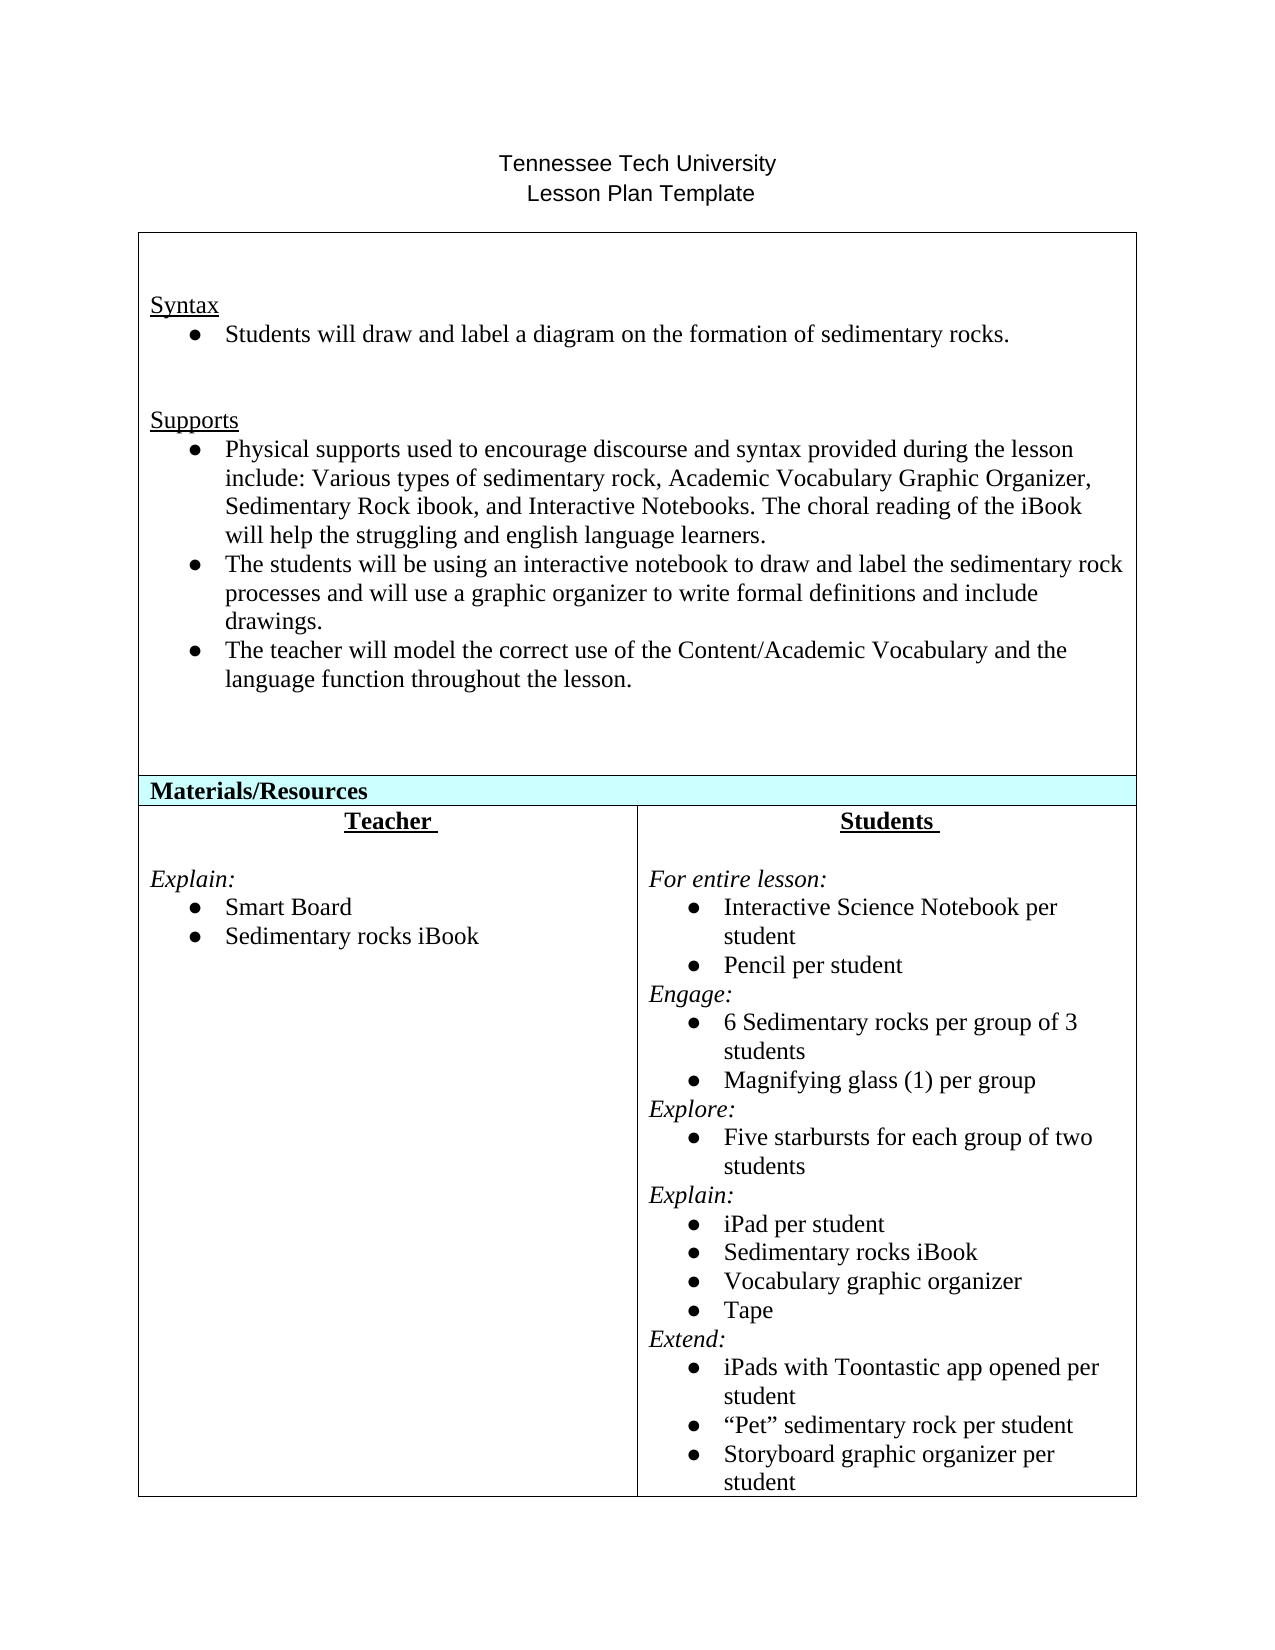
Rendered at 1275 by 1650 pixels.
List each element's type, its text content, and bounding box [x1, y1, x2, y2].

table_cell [139, 233, 1136, 775]
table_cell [139, 806, 637, 1496]
table_cell Materials/Resources [139, 776, 1136, 805]
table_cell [638, 806, 1136, 1496]
